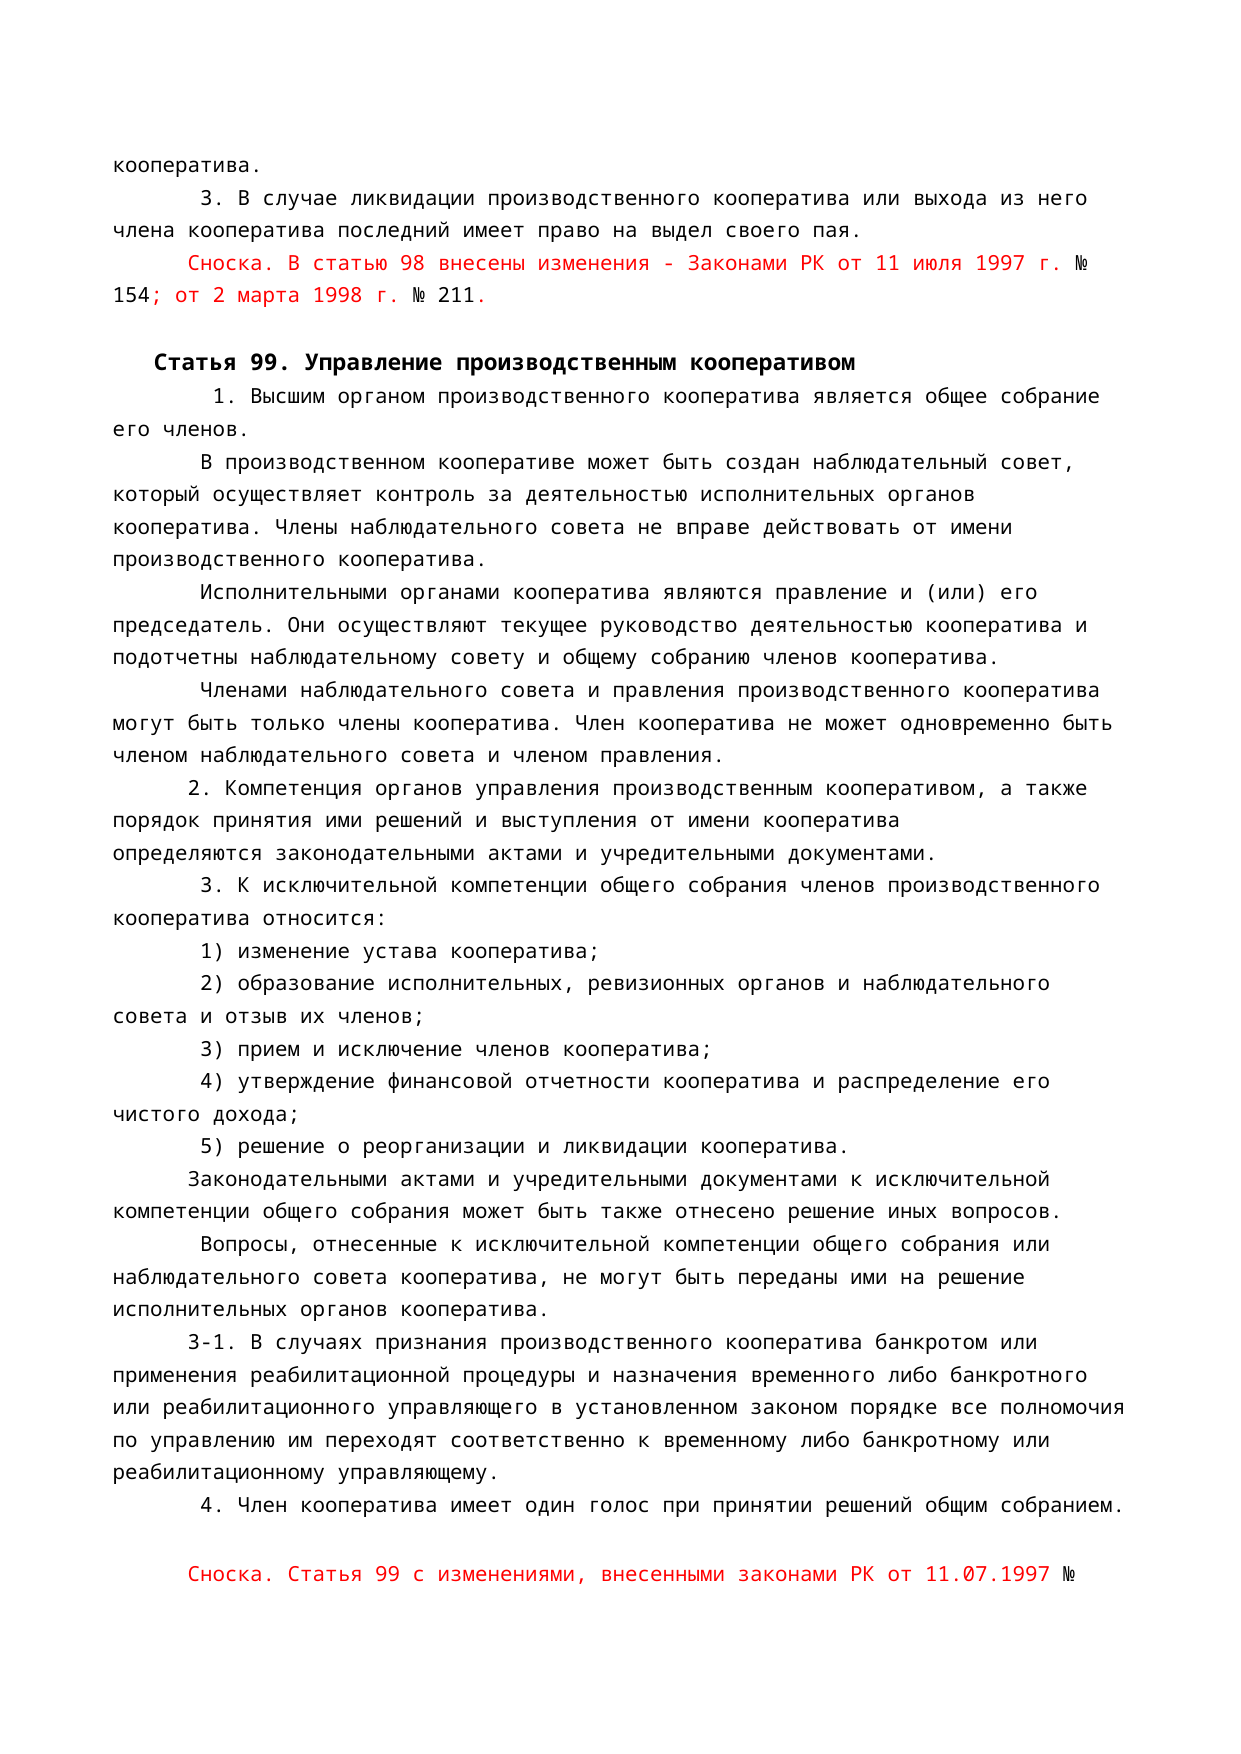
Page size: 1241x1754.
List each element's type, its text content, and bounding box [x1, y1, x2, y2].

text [112, 150, 1128, 341]
text Статья 99. Управление производственным кооперативом [112, 346, 1128, 377]
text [112, 382, 1128, 1587]
